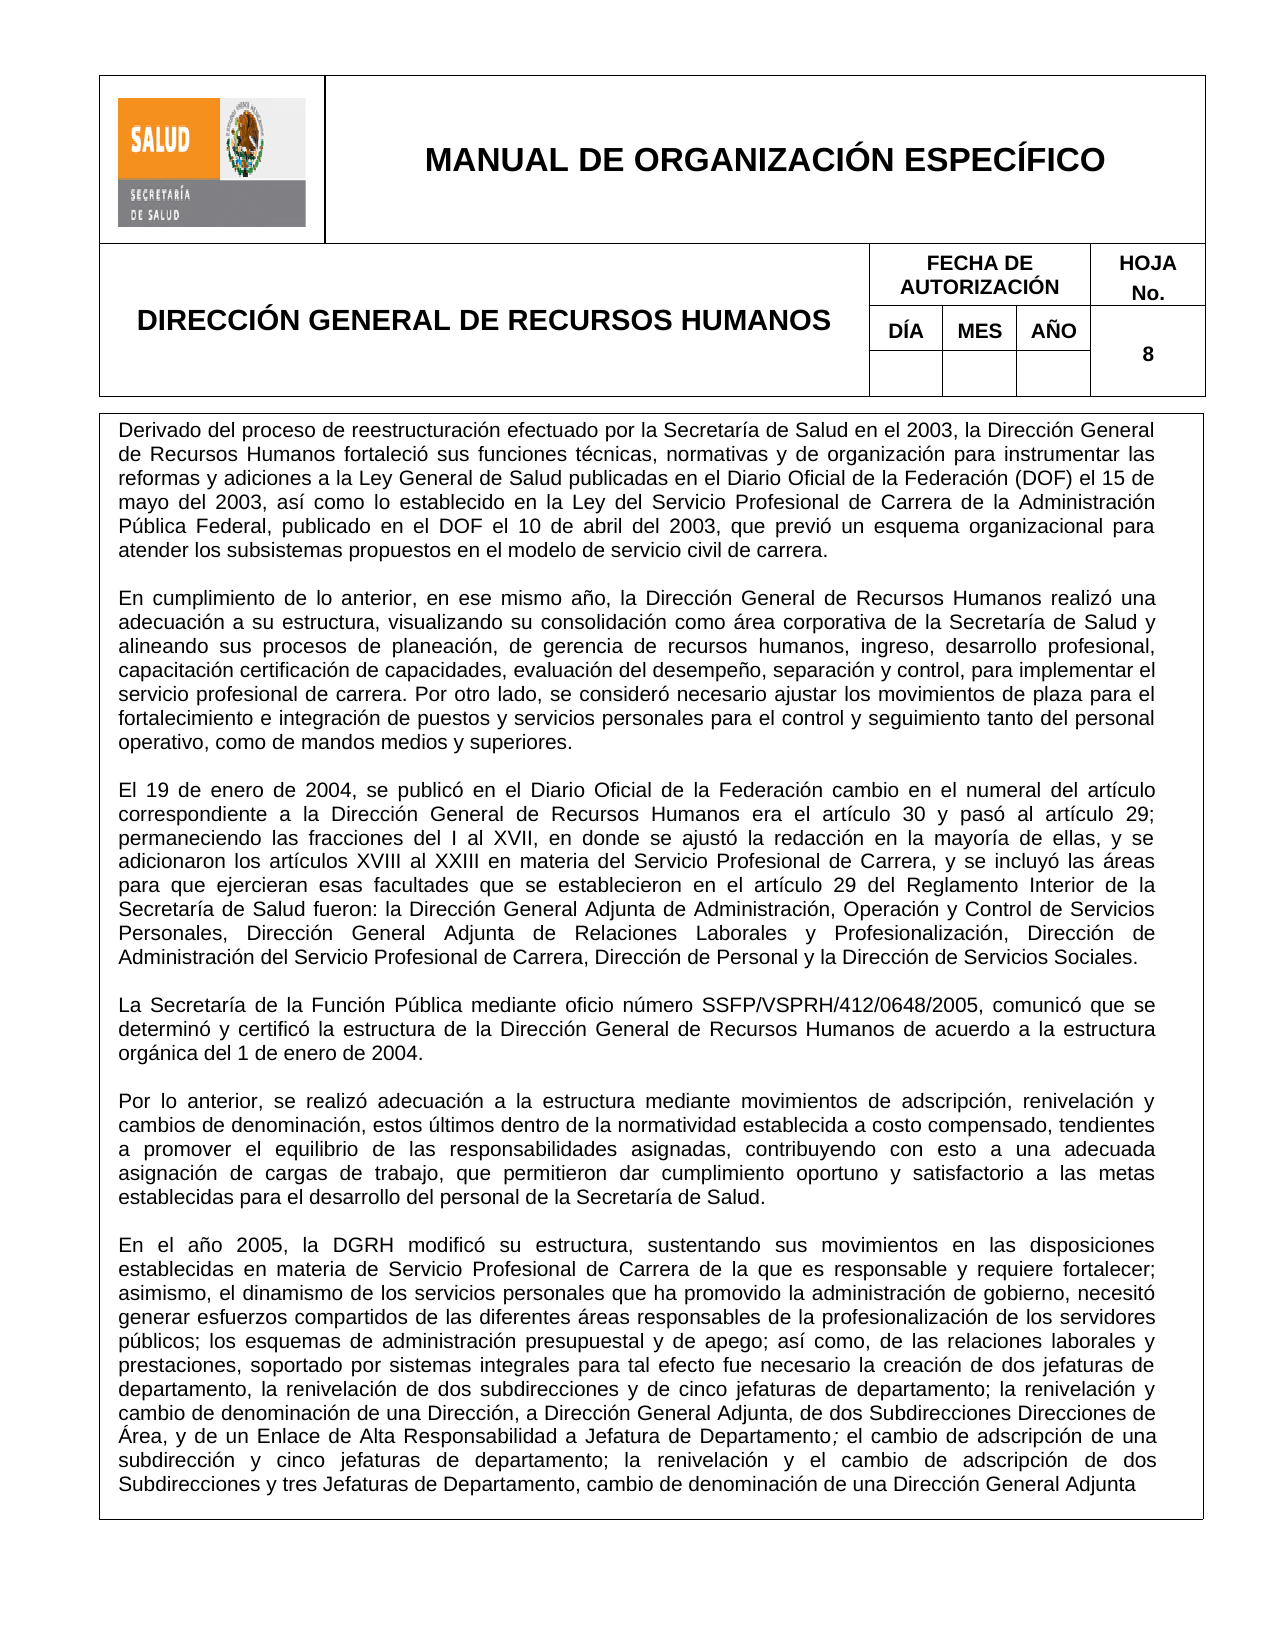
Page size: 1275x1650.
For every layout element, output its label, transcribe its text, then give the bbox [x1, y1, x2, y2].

picture [118, 98, 306, 227]
text En el año 2005, la DGRH modificó su estructura, sustentando sus movimientos en las disposiciones establecidas en materia de Servicio Profesional de Carrera de la que es responsable y requiere fortalecer; asimismo, el dinamismo de los servicios personales que ha promovido la administración de gobierno, necesitó generar esfuerzos compartidos de las diferentes áreas responsables de la profesionalización de los servidores públicos; los esquemas de administración presupuestal y de apego; así como, de las relaciones laborales y prestaciones, soportado por sistemas integrales para tal efecto fue necesario la creación de dos jefaturas de departamento, la renivelación de dos subdirecciones y de cinco jefaturas de departamento; la renivelación y cambio de denominación de una Dirección, a Dirección General Adjunta, de dos Subdirecciones Direcciones de Área, y de un Enlace de Alta Responsabilidad a Jefatura de Departamento; el cambio de adscripción de una subdirección y cinco jefaturas de departamento; la renivelación y el cambio de adscripción de dos Subdirecciones y tres Jefaturas de Departamento, cambio de denominación de una Dirección General Adjunta [118, 1233, 1157, 1496]
text La Secretaría de la Función Pública mediante oficio número SSFP/VSPRH/412/0648/2005, comunicó que se determinó y certificó la estructura de la Dirección General de Recursos Humanos de acuerdo a la estructura orgánica del 1 de enero de 2004. [118, 993, 1157, 1065]
text En cumplimiento de lo anterior, en ese mismo año, la Dirección General de Recursos Humanos realizó una adecuación a su estructura, visualizando su consolidación como área corporativa de la Secretaría de Salud y alineando sus procesos de planeación, de gerencia de recursos humanos, ingreso, desarrollo profesional, capacitación certificación de capacidades, evaluación del desempeño, separación y control, para implementar el servicio profesional de carrera. Por otro lado, se consideró necesario ajustar los movimientos de plaza para el fortalecimiento e integración de puestos y servicios personales para el control y seguimiento tanto del personal operativo, como de mandos medios y superiores. [118, 586, 1157, 753]
text Derivado del proceso de reestructuración efectuado por la Secretaría de Salud en el 2003, la Dirección General de Recursos Humanos fortaleció sus funciones técnicas, normativas y de organización para instrumentar las reformas y adiciones a la Ley General de Salud publicadas en el Diario Oficial de la Federación (DOF) el 15 de mayo del 2003, así como lo establecido en la Ley del Servicio Profesional de Carrera de la Administración Pública Federal, publicado en el DOF el 10 de abril del 2003, que previó un esquema organizacional para atender los subsistemas propuestos en el modelo de servicio civil de carrera. [118, 418, 1157, 562]
text Por lo anterior, se realizó adecuación a la estructura mediante movimientos de adscripción, renivelación y cambios de denominación, estos últimos dentro de la normatividad establecida a costo compensado, tendientes a promover el equilibrio de las responsabilidades asignadas, contribuyendo con esto a una adecuada asignación de cargas de trabajo, que permitieron dar cumplimiento oportuno y satisfactorio a las metas establecidas para el desarrollo del personal de la Secretaría de Salud. [118, 1089, 1157, 1209]
text El 19 de enero de 2004, se publicó en el Diario Oficial de la Federación cambio en el numeral del artículo correspondiente a la Dirección General de Recursos Humanos era el artículo 30 y pasó al artículo 29; permaneciendo las fracciones del I al XVII, en donde se ajustó la redacción en la mayoría de ellas, y se adicionaron los artículos XVIII al XXIII en materia del Servicio Profesional de Carrera, y se incluyó las áreas para que ejercieran esas facultades que se establecieron en el artículo 29 del Reglamento Interior de la Secretaría de Salud fueron: la Dirección General Adjunta de Administración, Operación y Control de Servicios Personales, Dirección General Adjunta de Relaciones Laborales y Profesionalización, Dirección de Administración del Servicio Profesional de Carrera, Dirección de Personal y la Dirección de Servicios Sociales. [118, 777, 1157, 969]
